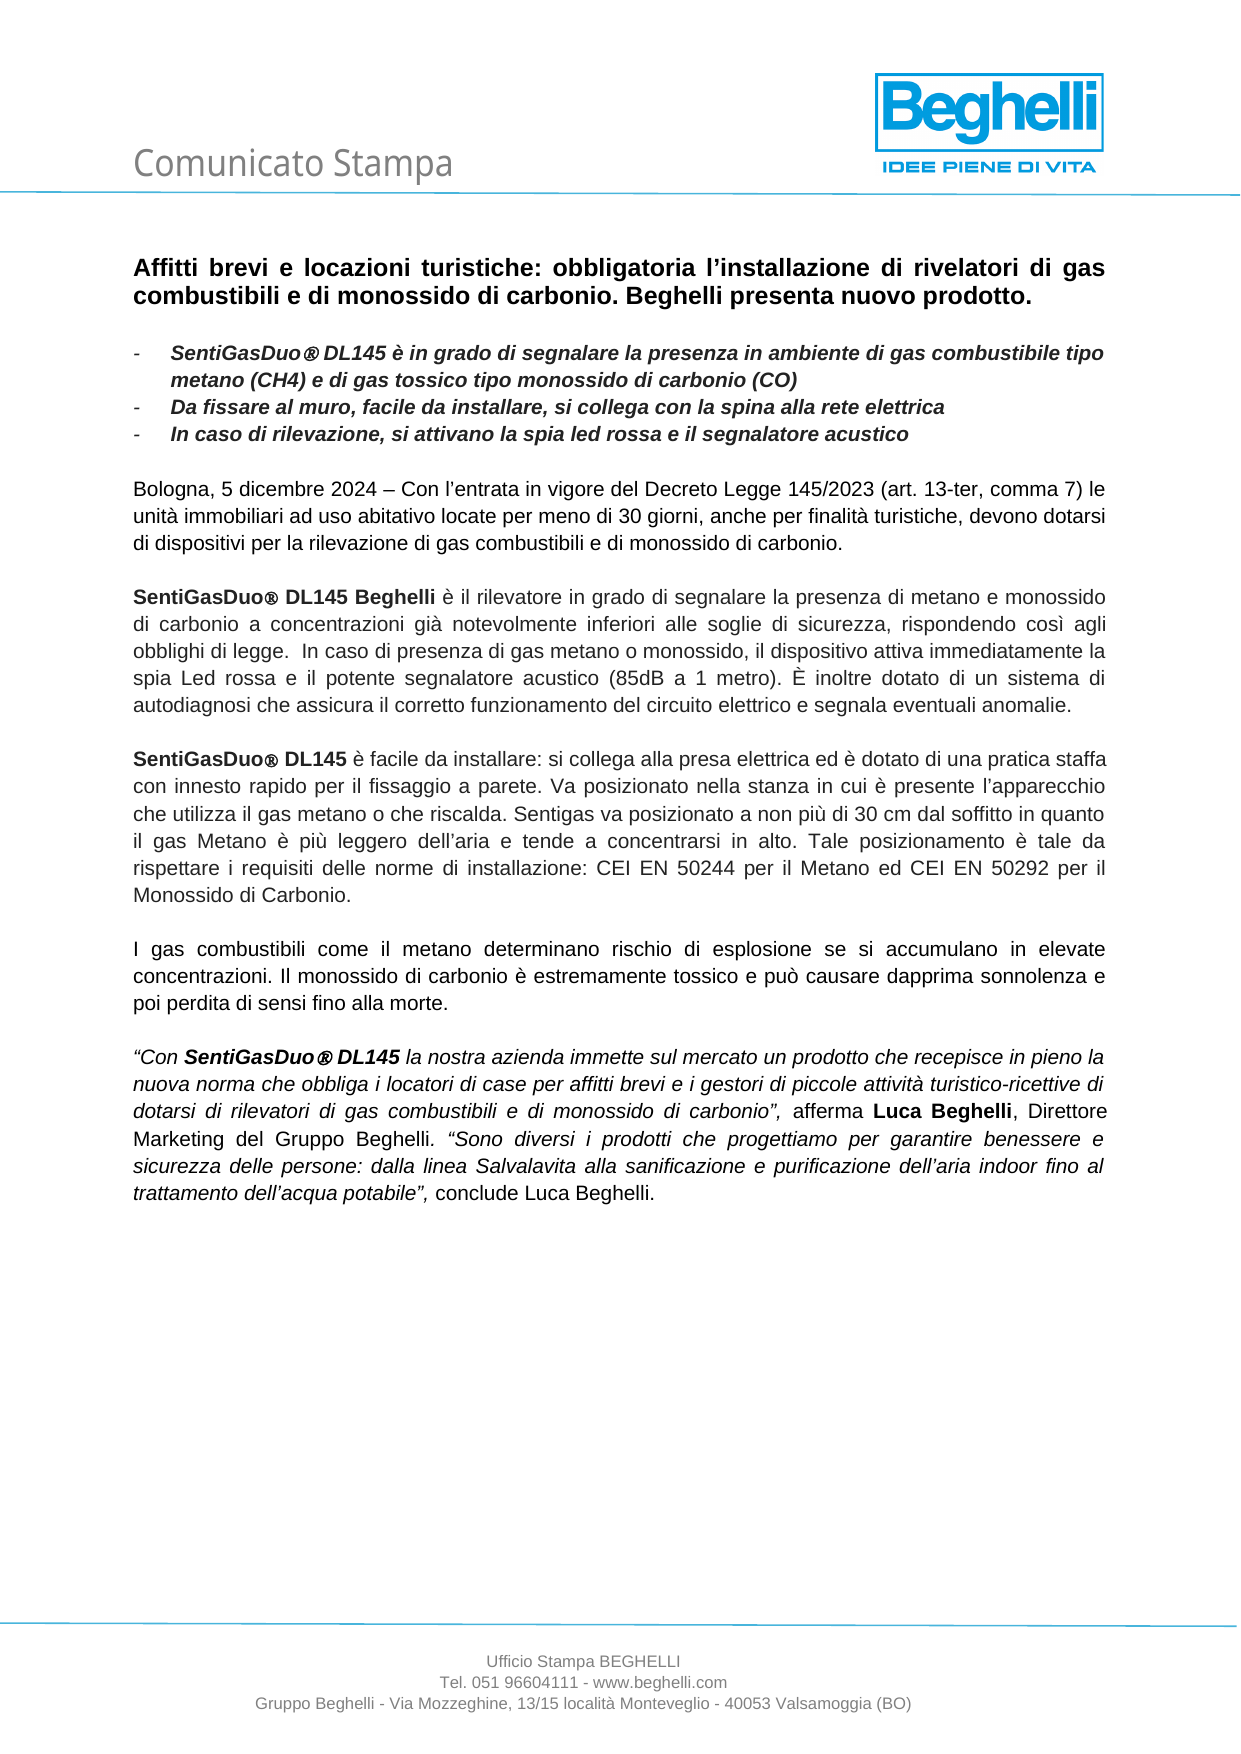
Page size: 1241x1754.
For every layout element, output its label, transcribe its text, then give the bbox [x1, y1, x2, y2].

text SentiGasDuo DL145 Beghelli è il rilevatore in grado di segnalare la presenza di metano e monossido di carbonio a concentrazioni già notevolmente inferiori alle soglie di sicurezza, rispondendo così agli obblighi di legge. In caso di presenza di gas metano o monossido, il dispositivo attiva immediatamente la spia Led rossa e il potente segnalatore acustico (85dB a 1 metro). È inoltre dotato di un sistema di autodiagnosi che assicura il corretto funzionamento del circuito elettrico e segnala eventuali anomalie. [133, 583, 1107, 718]
text SentiGasDuo DL145 è facile da installare: si collega alla presa elettrica ed è dotato di una pratica staffa con innesto rapido per il fissaggio a parete. Va posizionato nella stanza in cui è presente l’apparecchio che utilizza il gas metano o che riscalda. Sentigas va posizionato a non più di 30 cm dal soffitto in quanto il gas Metano è più leggero dell’aria e tende a concentrarsi in alto. Tale posizionamento è tale da rispettare i requisiti delle norme di installazione: CEI EN 50244 per il Metano ed CEI EN 50292 per il Monossido di Carbonio. [133, 745, 1107, 908]
subtitle Affitti brevi e locazioni turistiche: obbligatoria l’installazione di rivelatori di gas combustibili e di monossido di carbonio. Beghelli presenta nuovo prodotto. [133, 253, 1107, 310]
text I gas combustibili come il metano determinano rischio di esplosione se si accumulano in elevate concentrazioni. Il monossido di carbonio è estremamente tossico e può causare dapprima sonnolenza e poi perdita di sensi fino alla morte. [133, 935, 1107, 1016]
list In caso di rilevazione, si attivano la spia led rossa e il segnalatore acustico [133, 420, 1107, 447]
picture [875, 152, 1104, 176]
picture [879, 77, 1101, 149]
text Bologna, 5 dicembre 2024 – Con l’entrata in vigore del Decreto Legge 145/2023 (art. 13-ter, comma 7) le unità immobiliari ad uso abitativo locate per meno di 30 giorni, anche per finalità turistiche, devono dotarsi di dispositivi per la rilevazione di gas combustibili e di monossido di carbonio. [133, 474, 1107, 556]
list Da fissare al muro, facile da installare, si collega con la spina alla rete elettrica [133, 393, 1107, 420]
text “Con SentiGasDuo DL145 la nostra azienda immette sul mercato un prodotto che recepisce in pieno la nuova norma che obbliga i locatori di case per affitti brevi e i gestori di piccole attività turistico-ricettive di dotarsi di rilevatori di gas combustibili e di monossido di carbonio”, afferma Luca Beghelli, Direttore Marketing del Gruppo Beghelli. “Sono diversi i prodotti che progettiamo per garantire benessere e sicurezza delle persone: dalla linea Salvalavita alla sanificazione e purificazione dell’aria indoor fino al trattamento dell’acqua potabile”, conclude Luca Beghelli. [133, 1043, 1107, 1206]
list SentiGasDuo DL145 è in grado di segnalare la presenza in ambiente di gas combustibile tipo metano (CH4) e di gas tossico tipo monossido di carbonio (CO) [133, 339, 1107, 393]
